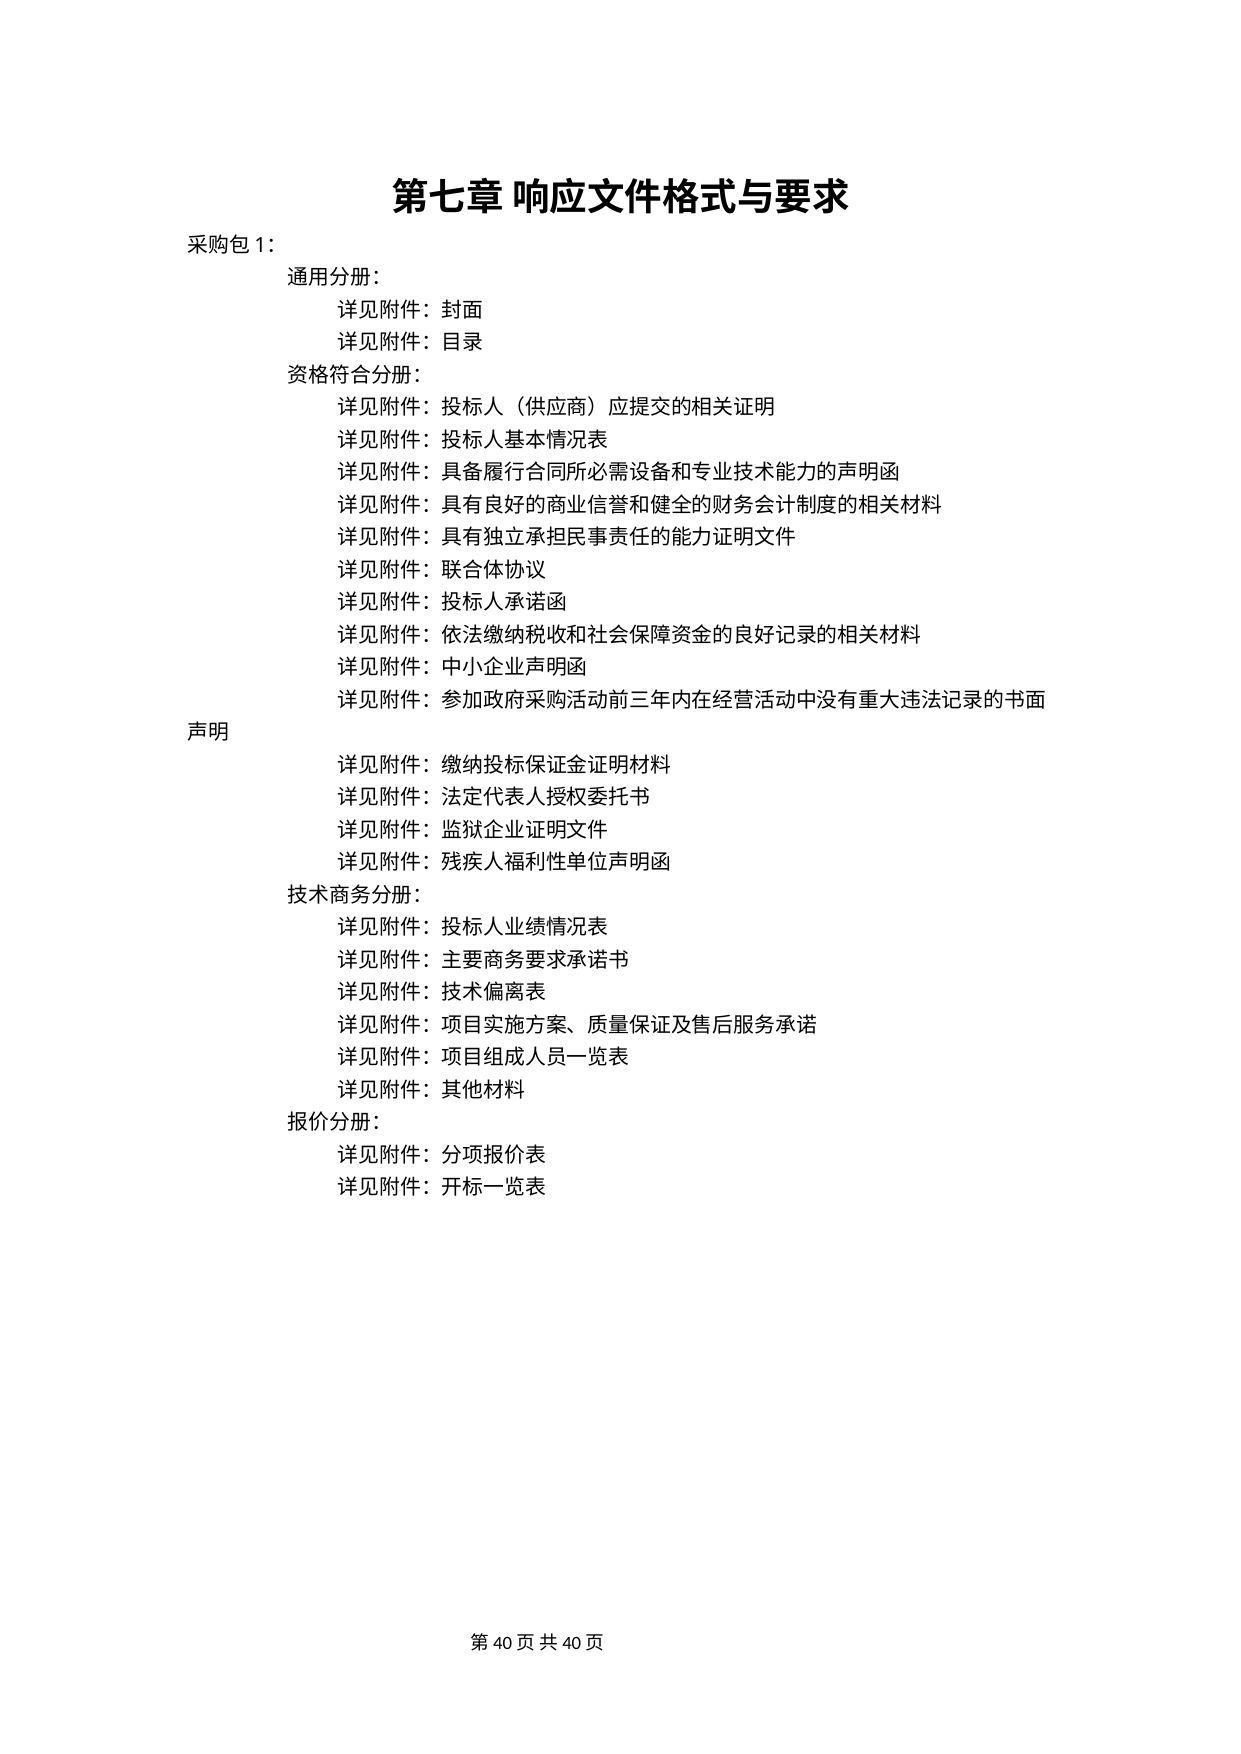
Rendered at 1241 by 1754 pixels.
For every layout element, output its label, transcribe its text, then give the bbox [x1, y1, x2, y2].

text 详见附件：封面 [187, 292, 1053, 324]
text 详见附件：技术偏离表 [187, 974, 1053, 1007]
text 详见附件：法定代表人授权委托书 [187, 779, 1053, 812]
text 详见附件：投标人（供应商）应提交的相关证明 [187, 389, 1053, 422]
text 详见附件：具有独立承担民事责任的能力证明文件 [187, 519, 1053, 552]
text 详见附件：项目组成人员一览表 [187, 1039, 1053, 1072]
text 详见附件：主要商务要求承诺书 [187, 942, 1053, 974]
text 详见附件：投标人基本情况表 [187, 422, 1053, 454]
text 详见附件：联合体协议 [187, 552, 1053, 584]
text 详见附件：依法缴纳税收和社会保障资金的良好记录的相关材料 [187, 617, 1053, 649]
text 详见附件：分项报价表 [187, 1137, 1053, 1169]
text 详见附件：开标一览表 [187, 1169, 1053, 1202]
text 详见附件：投标人承诺函 [187, 584, 1053, 617]
text 资格符合分册： [187, 357, 1053, 389]
text 报价分册： [187, 1104, 1053, 1137]
text 详见附件：其他材料 [187, 1072, 1053, 1104]
text 通用分册： [187, 259, 1053, 292]
text 详见附件：目录 [187, 324, 1053, 357]
text 详见附件：缴纳投标保证金证明材料 [187, 747, 1053, 779]
text 详见附件：参加政府采购活动前三年内在经营活动中没有重大违法记录的书面声明 [187, 682, 1053, 747]
text 详见附件：中小企业声明函 [187, 649, 1053, 682]
text 详见附件：投标人业绩情况表 [187, 909, 1053, 942]
text 详见附件：具有良好的商业信誉和健全的财务会计制度的相关材料 [187, 487, 1053, 519]
text 详见附件：监狱企业证明文件 [187, 812, 1053, 844]
text 详见附件：项目实施方案、质量保证及售后服务承诺 [187, 1007, 1053, 1039]
text 第七章 响应文件格式与要求 [187, 162, 1053, 227]
text 技术商务分册： [187, 877, 1053, 909]
text 详见附件：具备履行合同所必需设备和专业技术能力的声明函 [187, 454, 1053, 487]
text 采购包1： [187, 227, 1053, 259]
text 详见附件：残疾人福利性单位声明函 [187, 844, 1053, 877]
